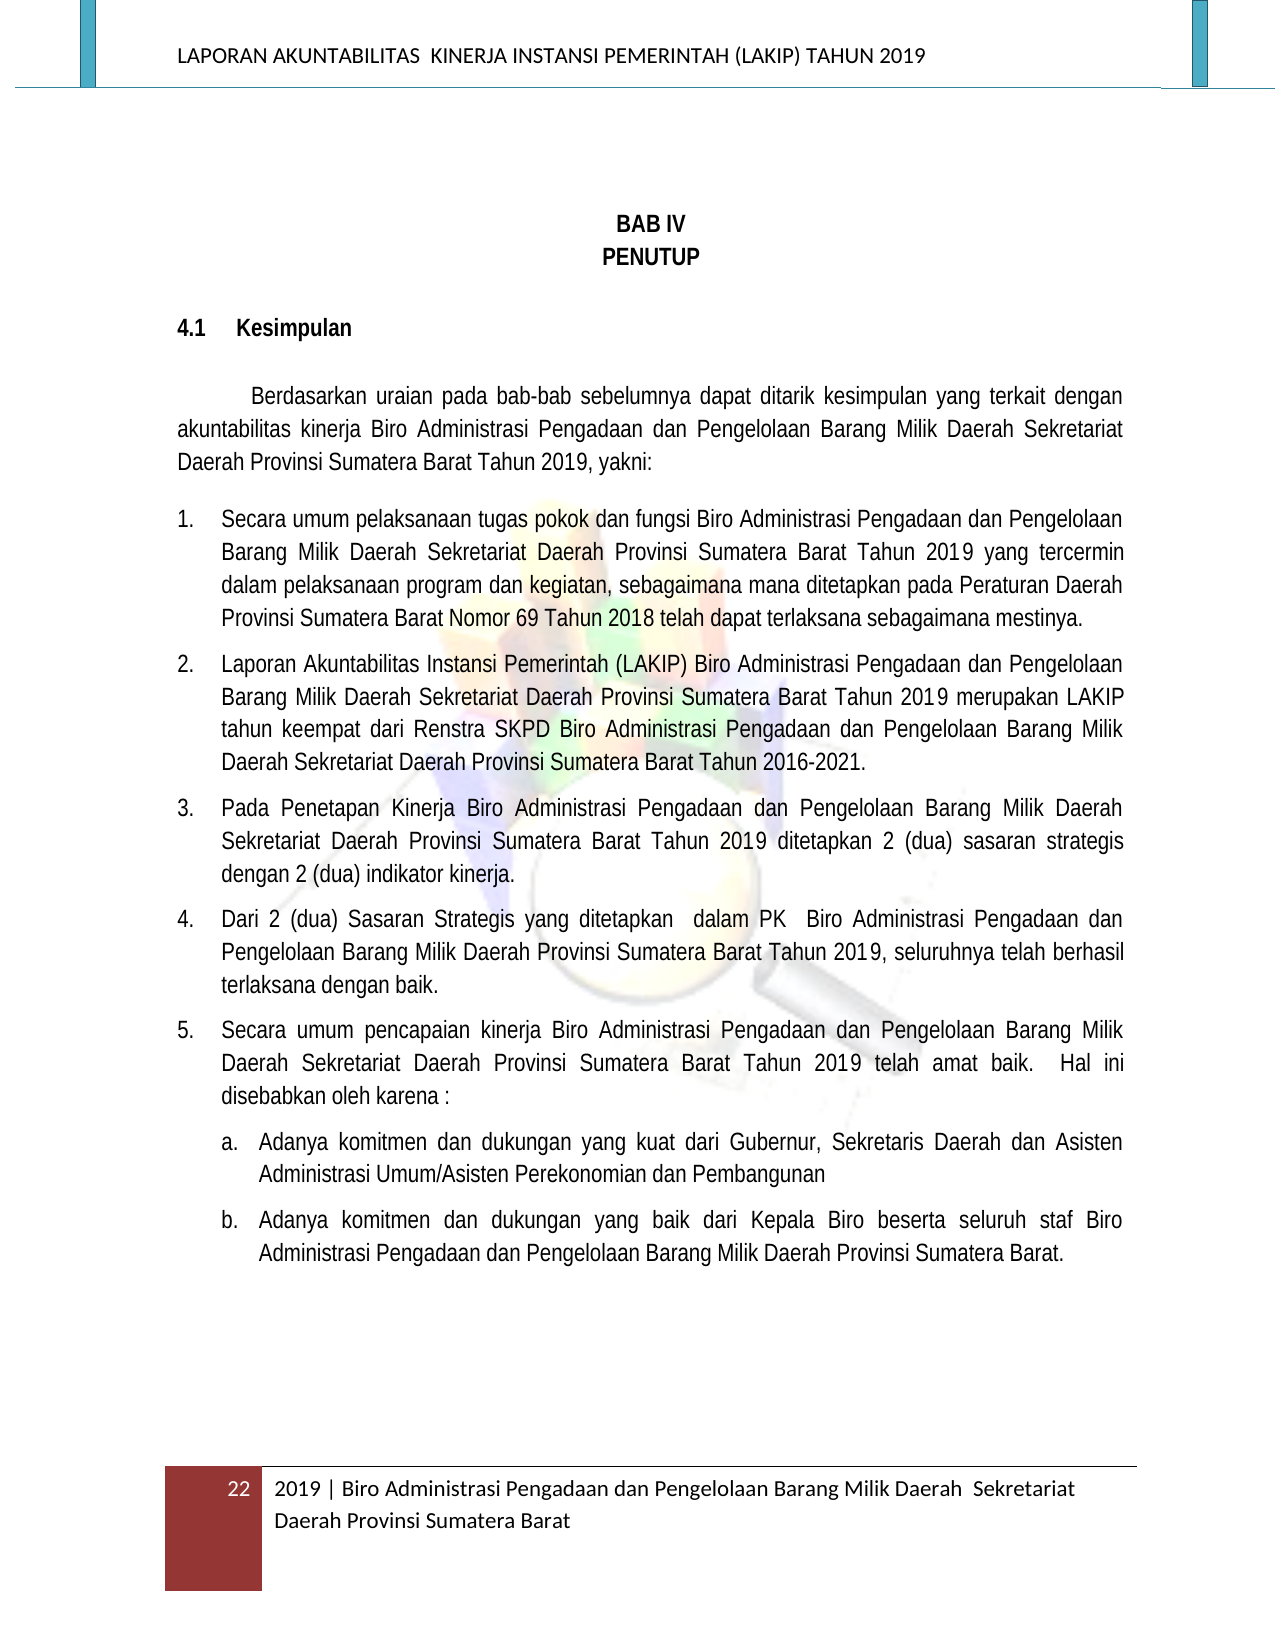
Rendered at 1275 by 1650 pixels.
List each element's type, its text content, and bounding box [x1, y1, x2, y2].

list Laporan Akuntabilitas Instansi Pemerintah (LAKIP) Biro Administrasi Pengadaan dan Pengelolaan Barang Milik Daerah Sekretariat Daerah Provinsi Sumatera Barat Tahun 2019 merupakan LAKIP tahun keempat dari Renstra SKPD Biro Administrasi Pengadaan dan Pengelolaan Barang Milik Daerah Sekretariat Daerah Provinsi Sumatera Barat Tahun 2016-2021. [177, 648, 1125, 776]
list Secara umum pencapaian kinerja Biro Administrasi Pengadaan dan Pengelolaan Barang Milik Daerah Sekretariat Daerah Provinsi Sumatera Barat Tahun 2019 telah amat baik. Hal ini disebabkan oleh karena : [177, 1015, 1125, 1110]
text PENUTUP [177, 242, 1125, 271]
list Dari 2 (dua) Sasaran Strategis yang ditetapkan dalam PK Biro Administrasi Pengadaan dan Pengelolaan Barang Milik Daerah Provinsi Sumatera Barat Tahun 2019, seluruhnya telah berhasil terlaksana dengan baik. [177, 904, 1125, 998]
list Pada Penetapan Kinerja Biro Administrasi Pengadaan dan Pengelolaan Barang Milik Daerah Sekretariat Daerah Provinsi Sumatera Barat Tahun 2019 ditetapkan 2 (dua) sasaran strategis dengan 2 (dua) indikator kinerja. [177, 793, 1125, 887]
list Adanya komitmen dan dukungan yang kuat dari Gubernur, Sekretaris Daerah dan Asisten Administrasi Umum/Asisten Perekonomian dan Pembangunan [221, 1126, 1125, 1188]
list Kesimpulan [177, 313, 1125, 341]
list Secara umum pelaksanaan tugas pokok dan fungsi Biro Administrasi Pengadaan dan Pengelolaan Barang Milik Daerah Sekretariat Daerah Provinsi Sumatera Barat Tahun 2019 yang tercermin dalam pelaksanaan program dan kegiatan, sebagaimana mana ditetapkan pada Peraturan Daerah Provinsi Sumatera Barat Nomor 69 Tahun 2018 telah dapat terlaksana sebagaimana mestinya. [177, 504, 1125, 632]
text Berdasarkan uraian pada bab-bab sebelumnya dapat ditarik kesimpulan yang terkait dengan akuntabilitas kinerja Biro Administrasi Pengadaan dan Pengelolaan Barang Milik Daerah Sekretariat Daerah Provinsi Sumatera Barat Tahun 2019, yakni: [177, 381, 1125, 475]
list Adanya komitmen dan dukungan yang baik dari Kepala Biro beserta seluruh staf Biro Administrasi Pengadaan dan Pengelolaan Barang Milik Daerah Provinsi Sumatera Barat. [221, 1205, 1125, 1266]
text BAB IV [177, 209, 1125, 238]
